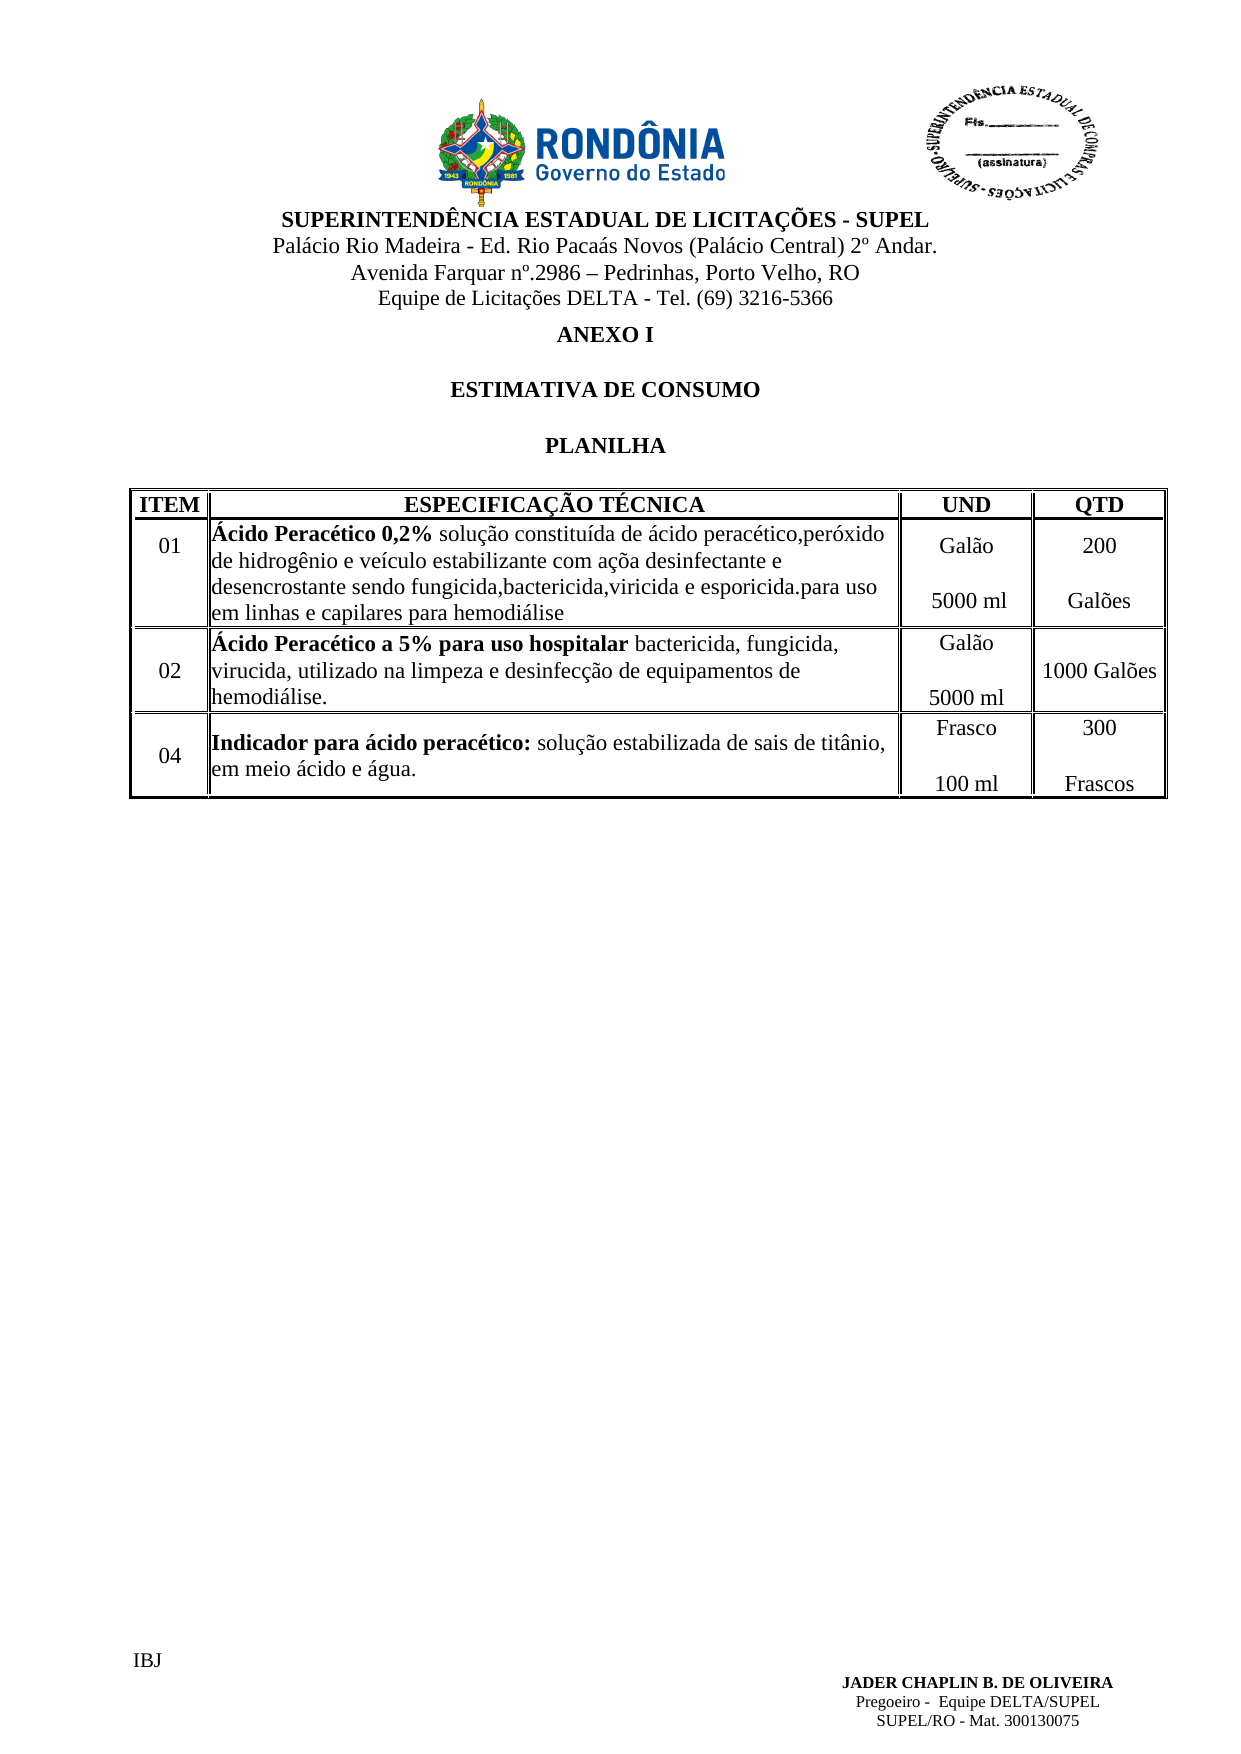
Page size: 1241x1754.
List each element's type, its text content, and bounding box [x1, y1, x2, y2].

table_cell Ácido Peracético a 5% para uso hospitalar bactericida, fungicida, virucida, utilizado na limpeza e desinfecção de equipamentos de hemodiálise. [211, 629, 898, 711]
table_header ESPECIFICAÇÃO TÉCNICA [209, 489, 900, 517]
table_cell Ácido Peracético 0,2% solução constituída de ácido peracético,peróxido de hidrogênio e veículo estabilizante com açõa desinfectante e desencrostante sendo fungicida,bactericida,viricida e esporicida.para uso em linhas e capilares para hemodiálise [211, 520, 898, 626]
table_cell 01 [132, 517, 207, 626]
picture [437, 98, 725, 207]
table_header UND [900, 489, 1033, 517]
table_cell Galão 5000 ml [902, 520, 1031, 626]
table_cell Galão 5000 ml [902, 629, 1031, 711]
text ANEXO I [133, 321, 1078, 347]
table_cell 1000 Galões [1033, 626, 1166, 711]
table_header QTD [1033, 491, 1164, 517]
picture [912, 75, 1108, 207]
table_header ITEM [132, 489, 209, 517]
table_cell 300 Frascos [1033, 711, 1166, 796]
table_cell Indicador para ácido peracético: solução estabilizada de sais de titânio, em meio ácido e água. [209, 711, 900, 796]
text ESTIMATIVA DE CONSUMO [133, 376, 1078, 403]
table_cell Frasco 100 ml [900, 711, 1033, 796]
text PLANILHA [133, 432, 1078, 458]
table_cell 200 Galões [1035, 517, 1164, 626]
table_cell 04 [131, 711, 209, 796]
table_cell 02 [131, 626, 209, 711]
